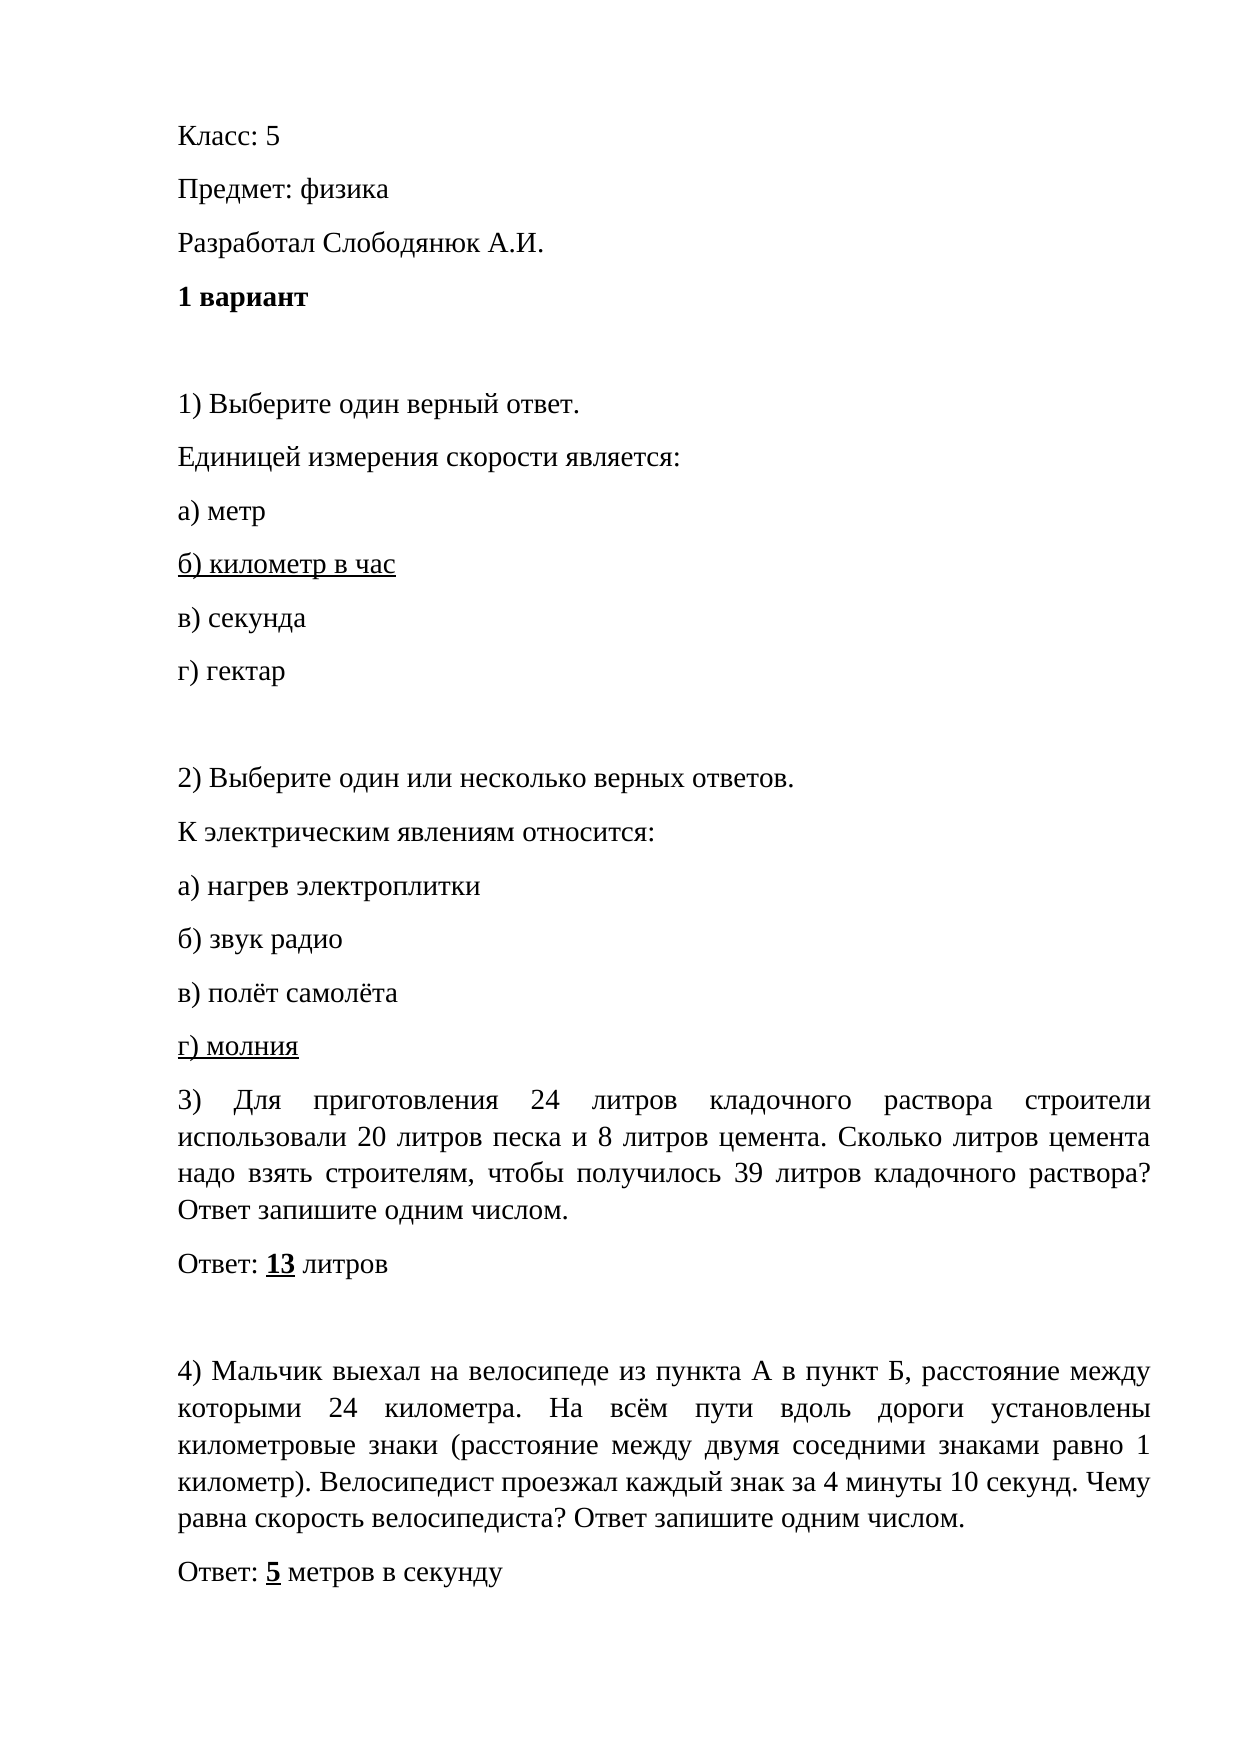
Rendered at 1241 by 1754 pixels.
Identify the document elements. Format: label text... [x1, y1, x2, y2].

text 4) Мальчик выехал на велосипеде из пункта А в пункт Б, расстояние между которыми 24 километра. На всём пути вдоль дороги установлены километровые знаки (расстояние между двумя соседними знаками равно 1 километр). Велосипедист проезжал каждый знак за 4 минуты 10 секунд. Чему равна скорость велосипедиста? Ответ запишите одним числом. [177, 1353, 1152, 1534]
text г) молния [177, 1028, 1152, 1062]
text Ответ: 5 метров в секунду [177, 1554, 1152, 1588]
text 1) Выберите один верный ответ. [177, 386, 1152, 419]
text Разработал Слободянюк А.И. [177, 225, 1152, 259]
text в) секунда [177, 600, 1152, 633]
text Единицей измерения скорости является: [177, 439, 1152, 473]
text а) метр [177, 493, 1152, 526]
text в) полёт самолёта [177, 975, 1152, 1008]
text 2) Выберите один или несколько верных ответов. [177, 761, 1152, 794]
text Предмет: физика [177, 172, 1152, 205]
text г) гектар [177, 653, 1152, 687]
text Ответ: 13 литров [177, 1246, 1152, 1279]
text б) звук радио [177, 921, 1152, 955]
text а) нагрев электроплитки [177, 868, 1152, 901]
text Класс: 5 [177, 118, 1152, 152]
text К электрическим явлениям относится: [177, 814, 1152, 848]
text 3) Для приготовления 24 литров кладочного раствора строители использовали 20 литров песка и 8 литров цемента. Сколько литров цемента надо взять строителям, чтобы получилось 39 литров кладочного раствора? Ответ запишите одним числом. [177, 1082, 1152, 1226]
text б) километр в час [177, 546, 1152, 580]
text 1 вариант [177, 279, 1152, 312]
